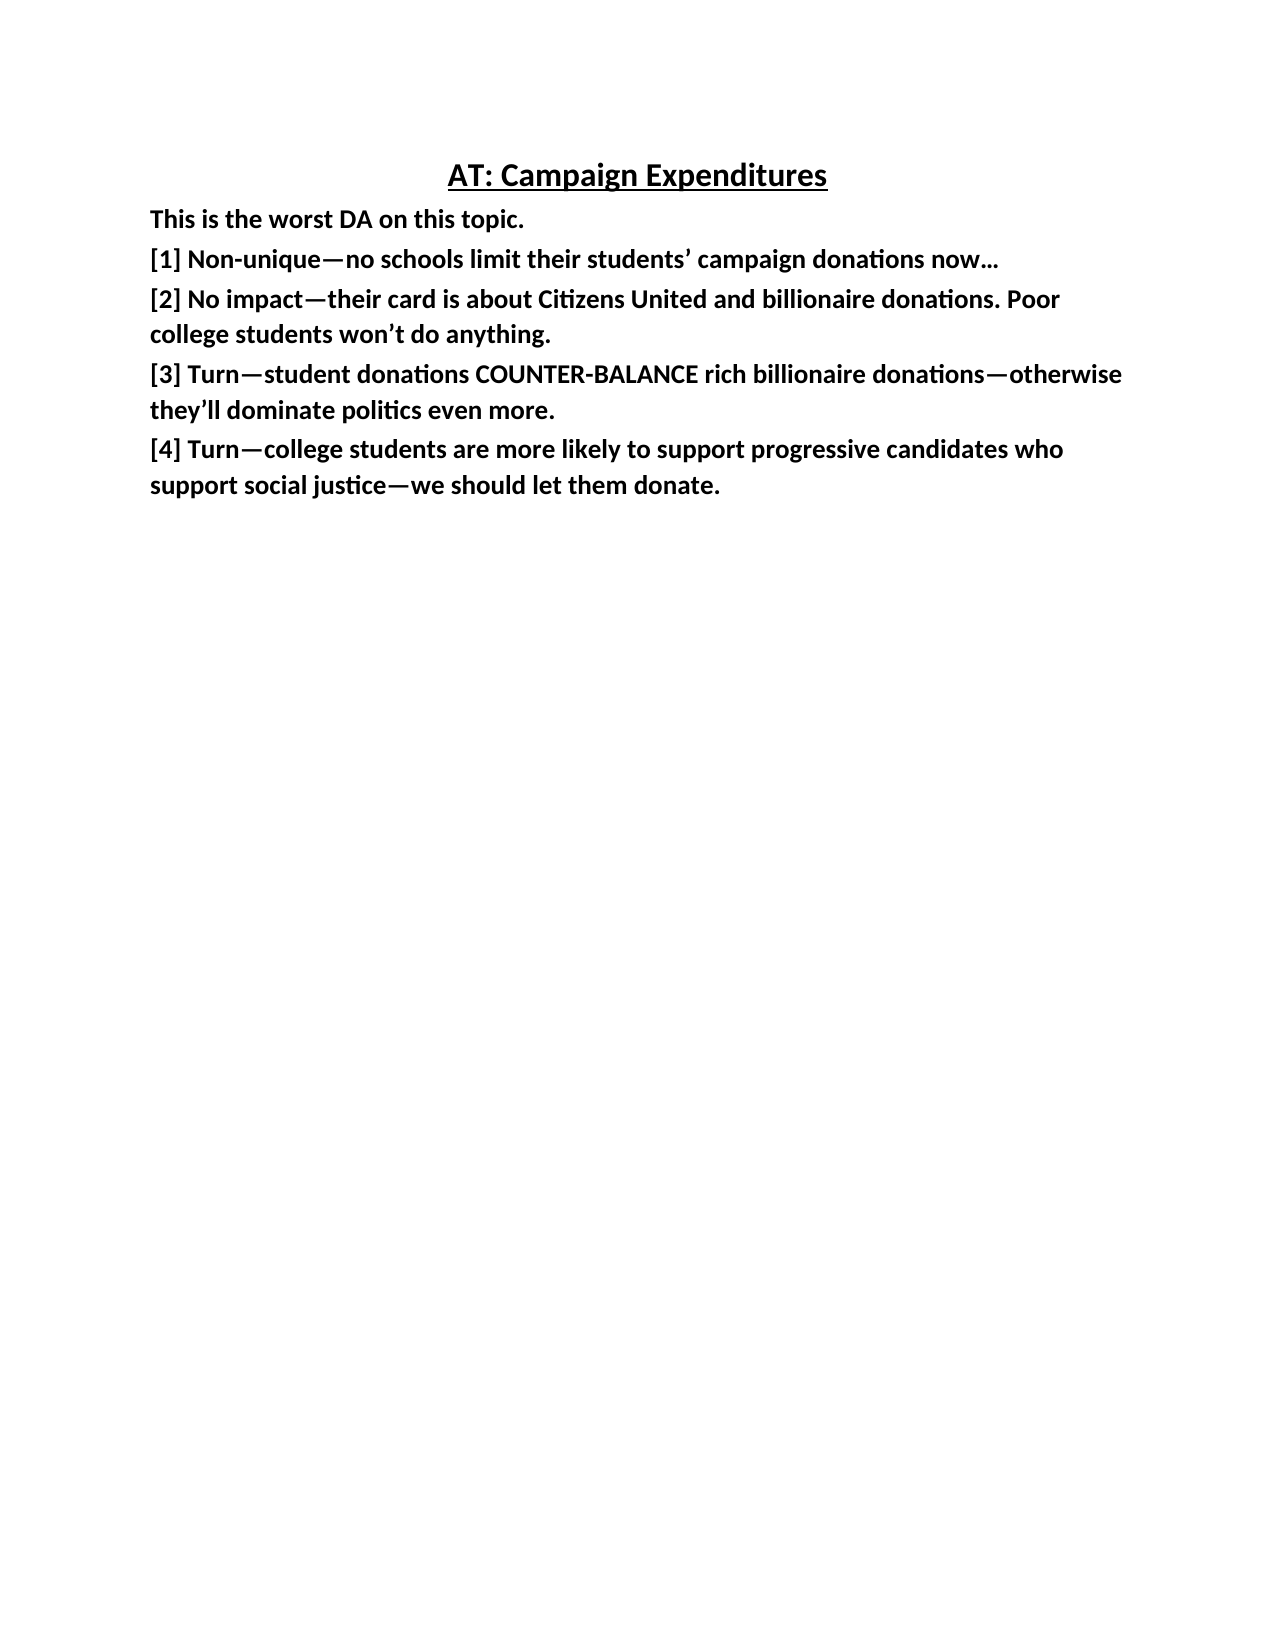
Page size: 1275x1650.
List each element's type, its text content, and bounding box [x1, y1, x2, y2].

subtitle [1] Non-unique—no schools limit their students’ campaign donations now… [150, 242, 1125, 275]
subtitle [4] Turn—college students are more likely to support progressive candidates who support social justice—we should let them donate. [150, 433, 1125, 501]
subtitle This is the worst DA on this topic. [150, 202, 1125, 235]
subtitle [3] Turn—student donations COUNTER-BALANCE rich billionaire donations—otherwise they’ll dominate politics even more. [150, 357, 1125, 426]
subtitle AT: Campaign Expenditures [150, 154, 1125, 195]
subtitle [2] No impact—their card is about Citizens United and billionaire donations. Poor college students won’t do anything. [150, 282, 1125, 351]
